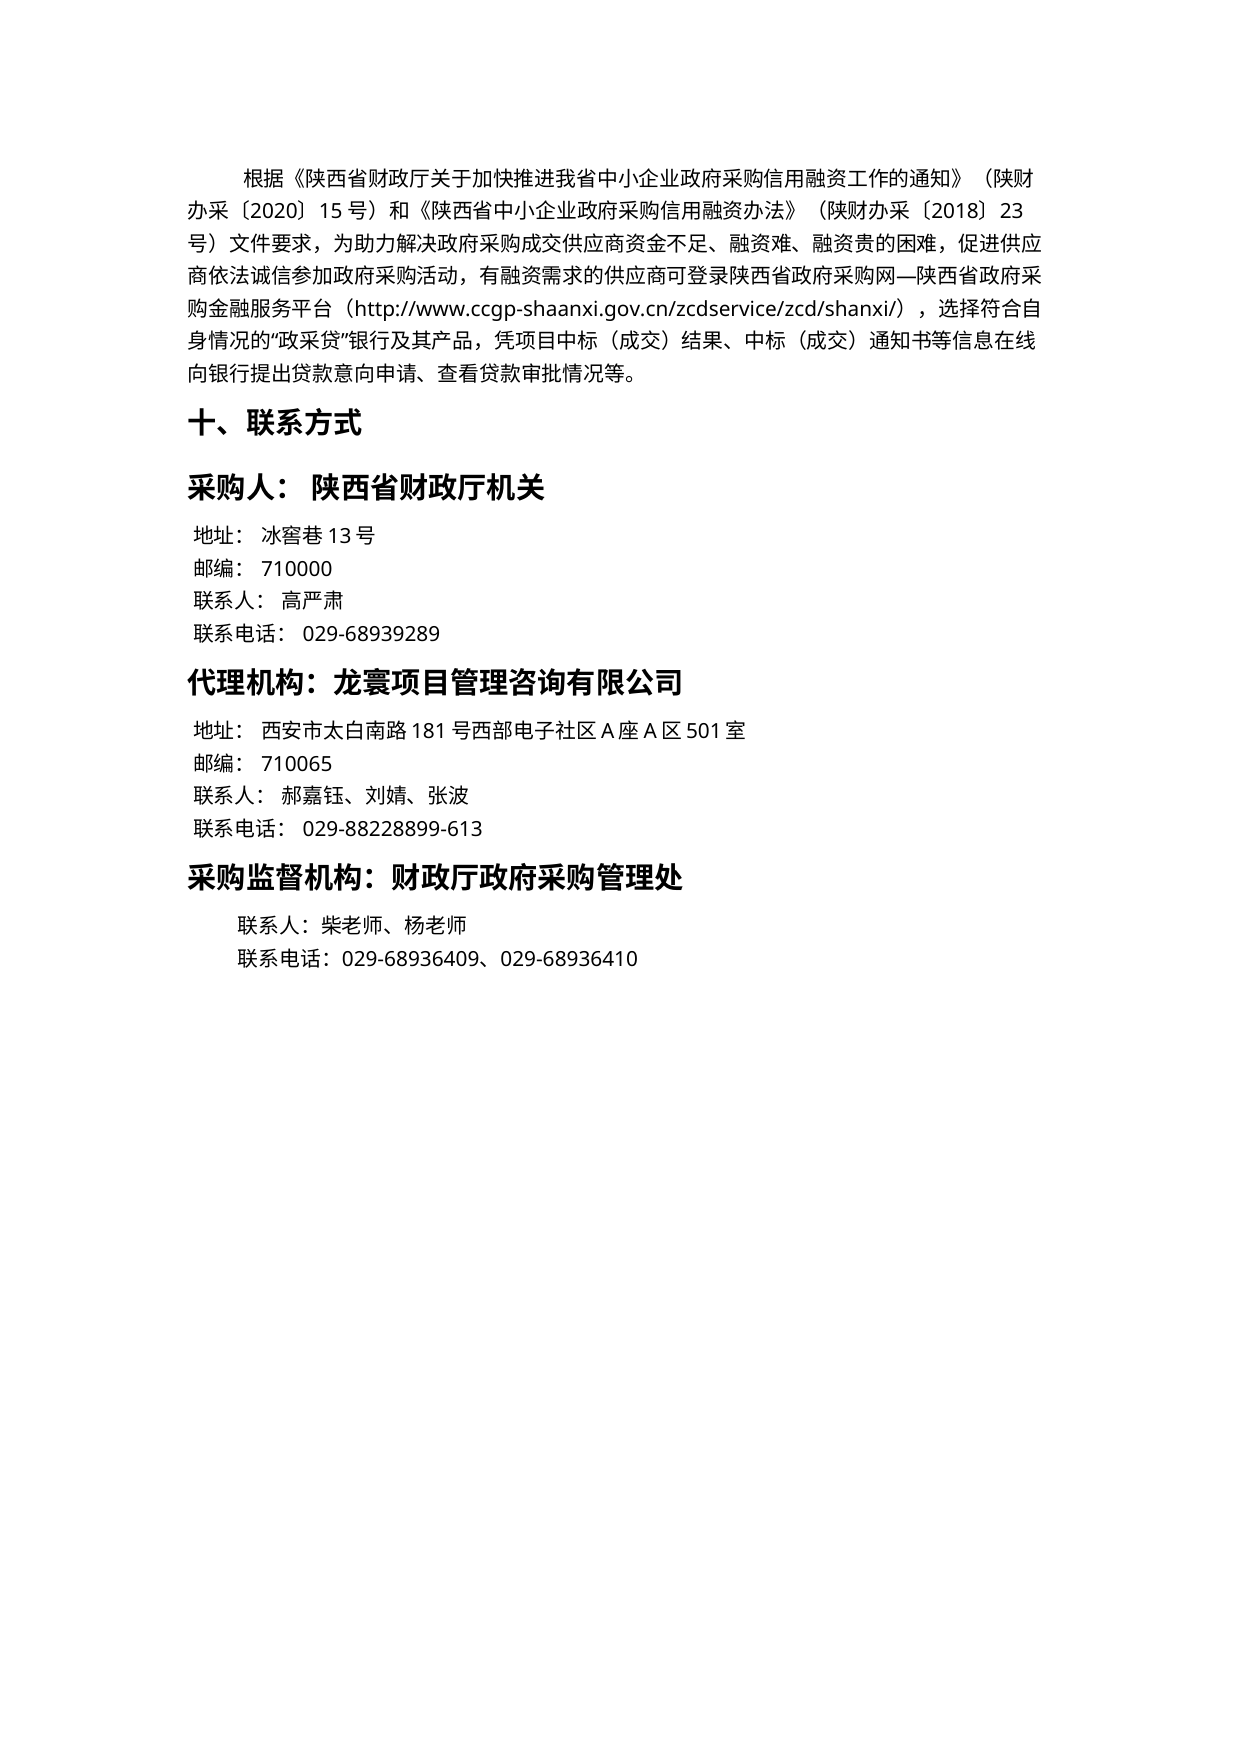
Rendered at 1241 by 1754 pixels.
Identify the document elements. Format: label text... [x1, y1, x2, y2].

text 地址： 西安市太白南路181号西部电子社区A座A区501室 [187, 714, 1053, 747]
text 邮编： 710000 [187, 552, 1053, 584]
text 联系人：柴老师、杨老师 [187, 909, 1053, 942]
text 邮编： 710065 [187, 747, 1053, 779]
text 采购人： 陕西省财政厅机关 [187, 454, 1053, 519]
text 联系电话：029-68936409、029-68936410 [187, 942, 1053, 974]
text 采购监督机构：财政厅政府采购管理处 [187, 844, 1053, 909]
text 联系电话： 029-68939289 [187, 617, 1053, 649]
text 联系人： 高严肃 [187, 584, 1053, 617]
text 代理机构：龙寰项目管理咨询有限公司 [187, 649, 1053, 714]
text 十、联系方式 [187, 389, 1053, 454]
text 根据《陕西省财政厅关于加快推进我省中小企业政府采购信用融资工作的通知》（陕财办采〔2020〕15 号）和《陕西省中小企业政府采购信用融资办法》（陕财办采〔2018〕23 号）文件要求，为助力解决政府采购成交供应商资金不足、融资难、融资贵的困难，促进供应商依法诚信参加政府采购活动，有融资需求的供应商可登录陕西省政府采购网—陕西省政府采购金融服务平台（http://www.ccgp-shaanxi.gov.cn/zcdservice/zcd/shanxi/），选择符合自身情况的“政采贷”银行及其产品，凭项目中标（成交）结果、中标（成交）通知书等信息在线向银行提出贷款意向申请、查看贷款审批情况等。 [187, 162, 1053, 389]
text 地址： 冰窖巷13号 [187, 519, 1053, 552]
text 联系电话： 029-88228899-613 [187, 812, 1053, 844]
text 联系人： 郝嘉钰、刘婧、张波 [187, 779, 1053, 812]
